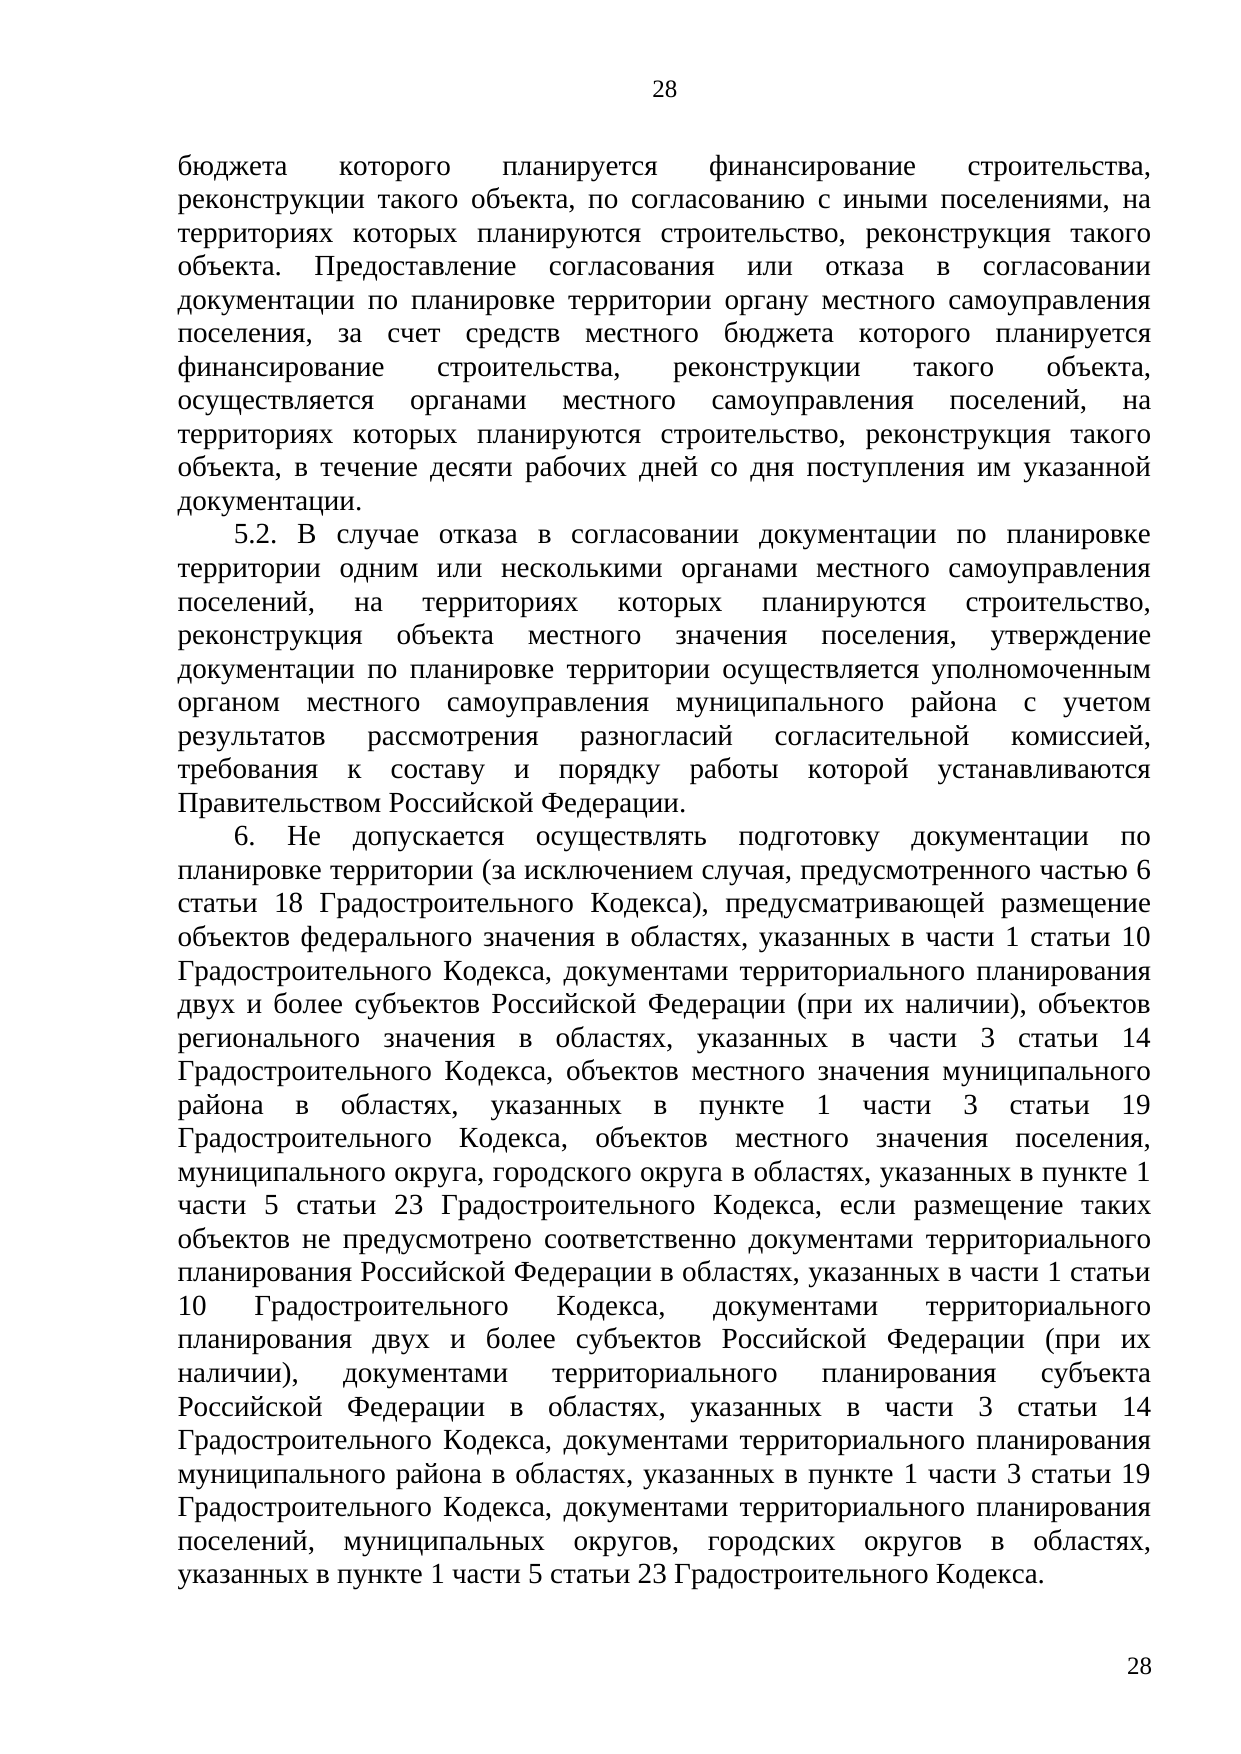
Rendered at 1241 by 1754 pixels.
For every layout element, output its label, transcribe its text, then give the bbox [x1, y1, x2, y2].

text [177, 148, 1152, 517]
text 5.2. В случае отказа в согласовании документации по планировке территории одним или несколькими органами местного самоуправления поселений, на территориях которых планируются строительство, реконструкция объекта местного значения поселения, утверждение документации по планировке территории осуществляется уполномоченным органом местного самоуправления муниципального района с учетом результатов рассмотрения разногласий согласительной комиссией, требования к составу и порядку работы которой устанавливаются Правительством Российской Федерации. [177, 517, 1152, 818]
text 6. Не допускается осуществлять подготовку документации по планировке территории (за исключением случая, предусмотренного частью 6 статьи 18 Градостроительного Кодекса), предусматривающей размещение объектов федерального значения в областях, указанных в части 1 статьи 10 Градостроительного Кодекса, документами территориального планирования двух и более субъектов Российской Федерации (при их наличии), объектов регионального значения в областях, указанных в части 3 статьи 14 Градостроительного Кодекса, объектов местного значения муниципального района в областях, указанных в пункте 1 части 3 статьи 19 Градостроительного Кодекса, объектов местного значения поселения, муниципального округа, городского округа в областях, указанных в пункте 1 части 5 статьи 23 Градостроительного Кодекса, если размещение таких объектов не предусмотрено соответственно документами территориального планирования Российской Федерации в областях, указанных в части 1 статьи 10 Градостроительного Кодекса, документами территориального планирования двух и более субъектов Российской Федерации (при их наличии), документами территориального планирования субъекта Российской Федерации в областях, указанных в части 3 статьи 14 Градостроительного Кодекса, документами территориального планирования муниципального района в областях, указанных в пункте 1 части 3 статьи 19 Градостроительного Кодекса, документами территориального планирования поселений, муниципальных округов, городских округов в областях, указанных в пункте 1 части 5 статьи 23 Градостроительного Кодекса. [177, 818, 1152, 1590]
